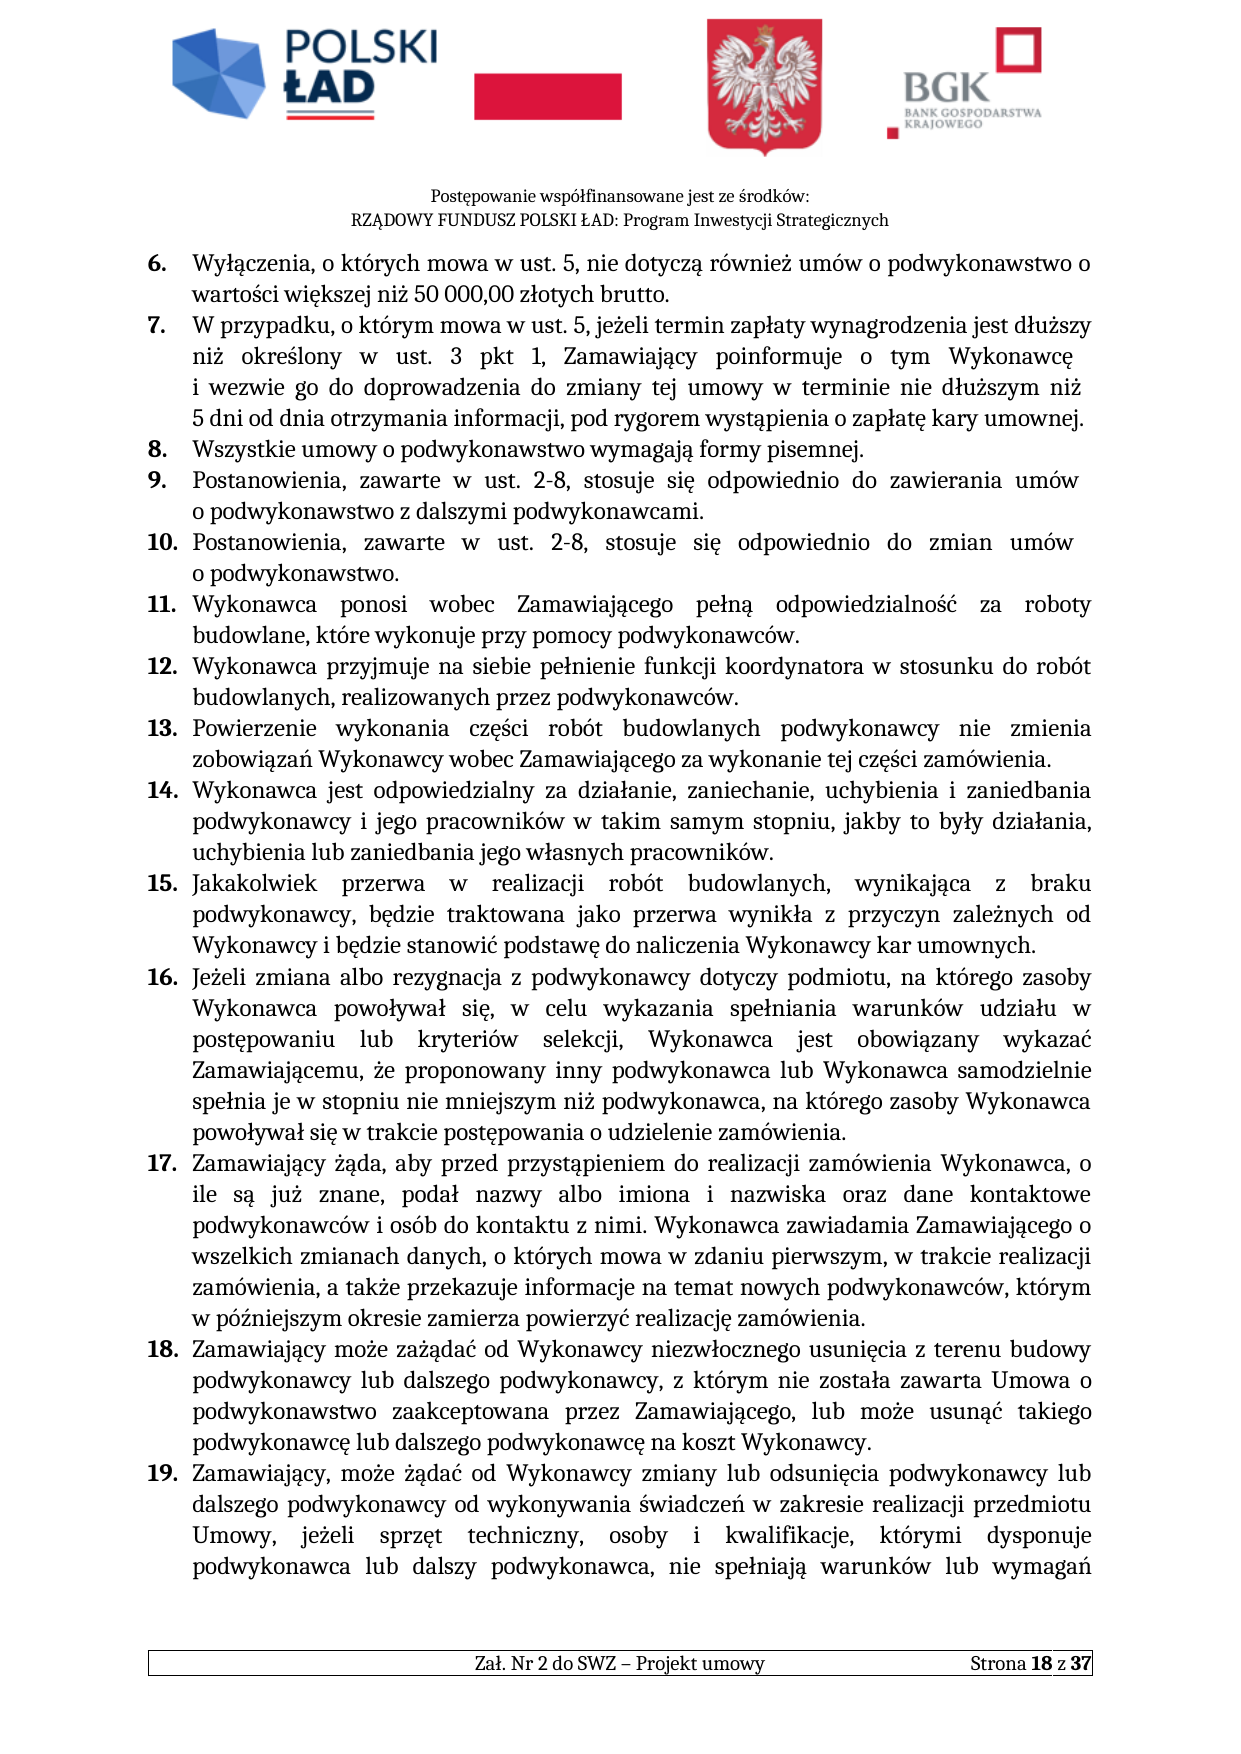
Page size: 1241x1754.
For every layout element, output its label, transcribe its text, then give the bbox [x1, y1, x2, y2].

list Wyłączenia, o których mowa w ust. 5, nie dotyczą również umów o podwykonawstwo o wartości większej niż 50 000,00 złotych brutto. [148, 248, 1093, 308]
list Zamawiający może zażądać od Wykonawcy niezwłocznego usunięcia z terenu budowy podwykonawcy lub dalszego podwykonawcy, z którym nie została zawarta Umowa o podwykonawstwo zaakceptowana przez Zamawiającego, lub może usunąć takiego podwykonawcę lub dalszego podwykonawcę na koszt Wykonawcy. [148, 1335, 1093, 1457]
list Wykonawca ponosi wobec Zamawiającego pełną odpowiedzialność za roboty budowlane, które wykonuje przy pomocy podwykonawców. [148, 590, 1093, 650]
list Powierzenie wykonania części robót budowlanych podwykonawcy nie zmienia zobowiązań Wykonawcy wobec Zamawiającego za wykonanie tej części zamówienia. [148, 714, 1093, 774]
list Zamawiający żąda, aby przed przystąpieniem do realizacji zamówienia Wykonawca, o ile są już znane, podał nazwy albo imiona i nazwiska oraz dane kontaktowe podwykonawców i osób do kontaktu z nimi. Wykonawca zawiadamia Zamawiającego o wszelkich zmianach danych, o których mowa w zdaniu pierwszym, w trakcie realizacji zamówienia, a także przekazuje informacje na temat nowych podwykonawców, którym w późniejszym okresie zamierza powierzyć realizację zamówienia. [148, 1149, 1093, 1333]
list Postanowienia, zawarte w ust. 2-8, stosuje się odpowiednio do zawierania umów o podwykonawstwo z dalszymi podwykonawcami. [148, 466, 1093, 526]
list W przypadku, o którym mowa w ust. 5, jeżeli termin zapłaty wynagrodzenia jest dłuższy niż określony w ust. 3 pkt 1, Zamawiający poinformuje o tym Wykonawcę i wezwie go do doprowadzenia do zmiany tej umowy w terminie nie dłuższym niż 5 dni od dnia otrzymania informacji, pod rygorem wystąpienia o zapłatę kary umownej. [148, 311, 1093, 432]
list Wszystkie umowy o podwykonawstwo wymagają formy pisemnej. [148, 435, 1093, 463]
list Wykonawca przyjmuje na siebie pełnienie funkcji koordynatora w stosunku do robót budowlanych, realizowanych przez podwykonawców. [148, 652, 1093, 712]
picture [147, 11, 1093, 161]
list Wykonawca jest odpowiedzialny za działanie, zaniechanie, uchybienia i zaniedbania podwykonawcy i jego pracowników w takim samym stopniu, jakby to były działania, uchybienia lub zaniedbania jego własnych pracowników. [148, 776, 1093, 867]
list Postanowienia, zawarte w ust. 2-8, stosuje się odpowiednio do zmian umów o podwykonawstwo. [148, 528, 1093, 588]
list Jakakolwiek przerwa w realizacji robót budowlanych, wynikająca z braku podwykonawcy, będzie traktowana jako przerwa wynikła z przyczyn zależnych od Wykonawcy i będzie stanowić podstawę do naliczenia Wykonawcy kar umownych. [148, 869, 1093, 960]
list Jeżeli zmiana albo rezygnacja z podwykonawcy dotyczy podmiotu, na którego zasoby Wykonawca powoływał się, w celu wykazania spełniania warunków udziału w postępowaniu lub kryteriów selekcji, Wykonawca jest obowiązany wykazać Zamawiającemu, że proponowany inny podwykonawca lub Wykonawca samodzielnie spełnia je w stopniu nie mniejszym niż podwykonawca, na którego zasoby Wykonawca powoływał się w trakcie postępowania o udzielenie zamówienia. [148, 962, 1093, 1146]
